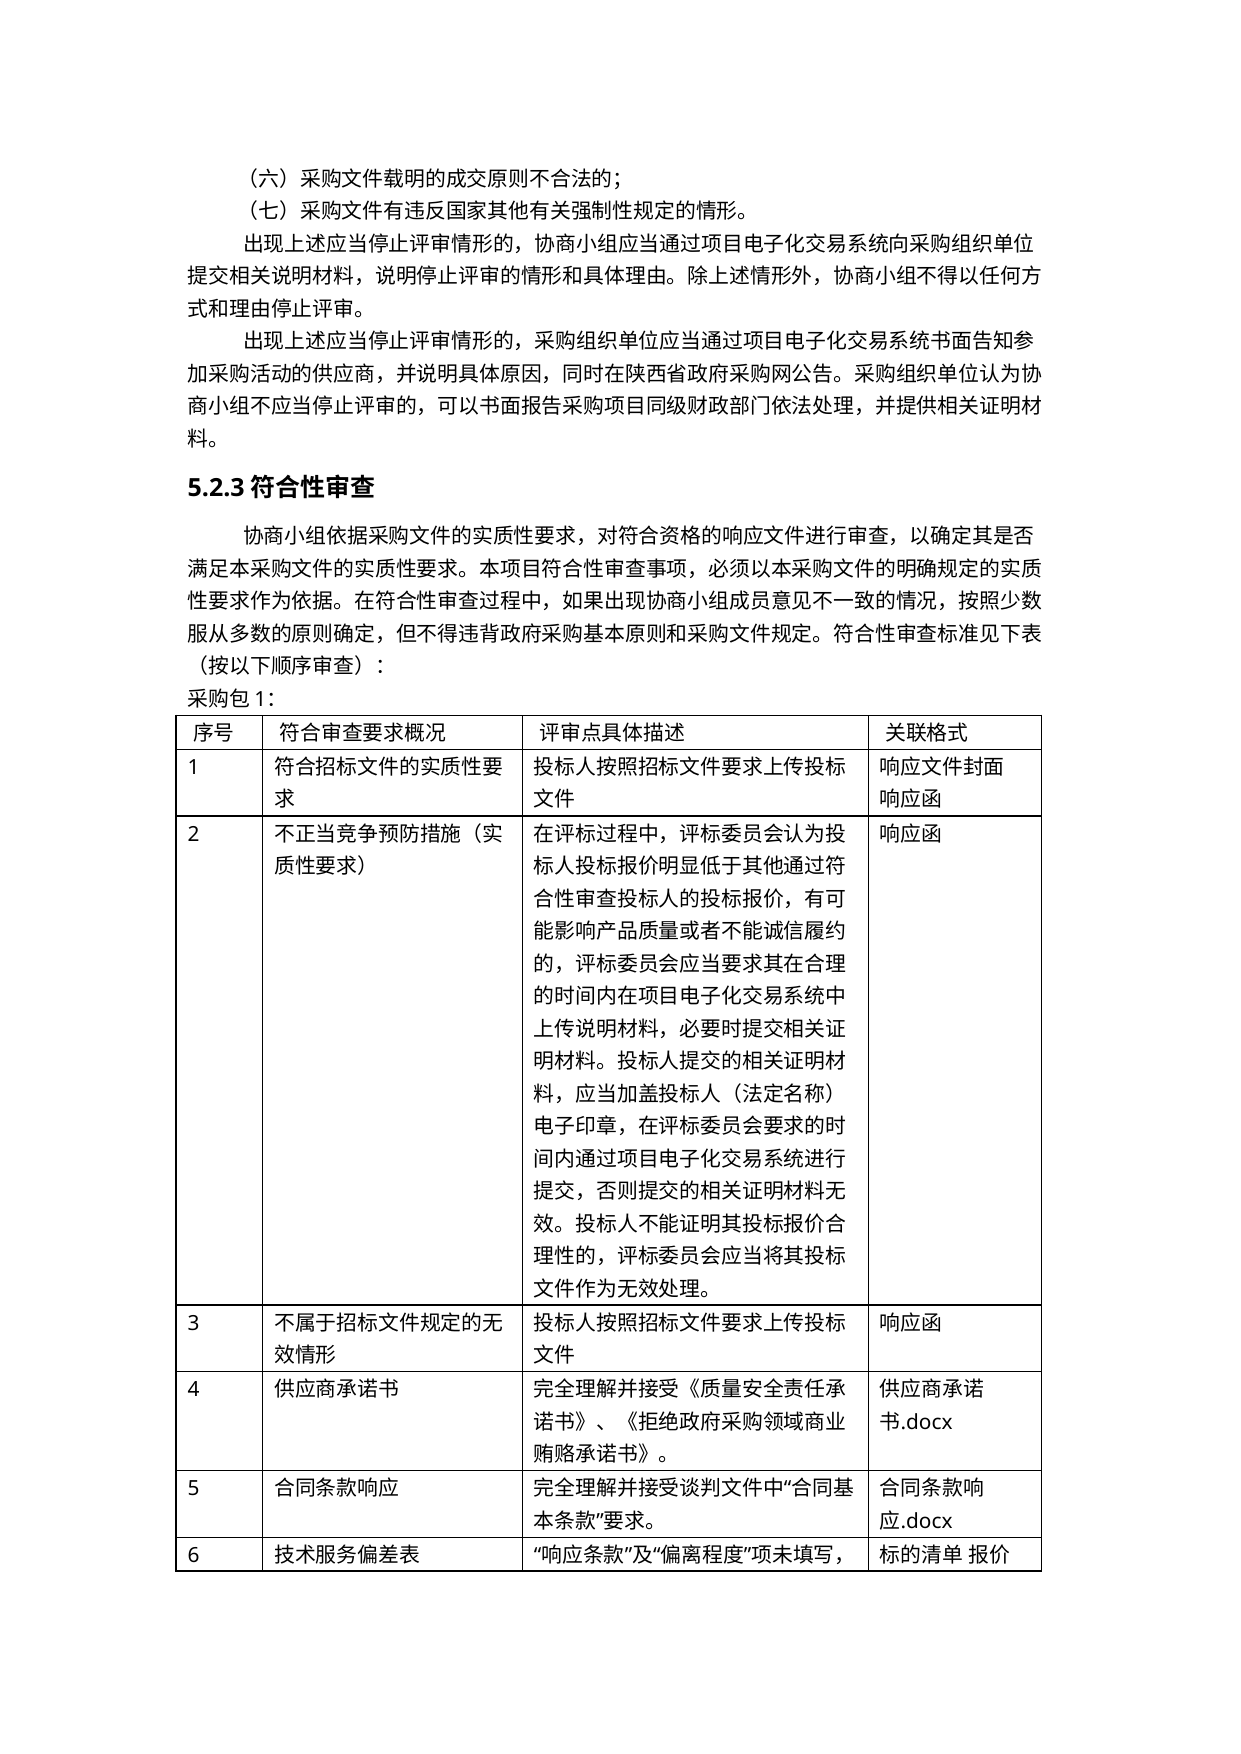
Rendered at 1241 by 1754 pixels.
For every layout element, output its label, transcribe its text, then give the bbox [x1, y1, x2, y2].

text 采购包1： [187, 682, 1053, 714]
table_header 符合审查要求概况 [263, 716, 522, 748]
table_cell 符合招标文件的实质性要求 [263, 750, 522, 815]
table_cell 响应文件封面 响应函 [869, 750, 1041, 815]
table_cell 6 [177, 1538, 262, 1570]
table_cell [869, 1538, 1041, 1570]
table_cell 完全理解并接受谈判文件中“合同基本条款”要求。 [523, 1471, 868, 1536]
table_cell 投标人按照招标文件要求上传投标文件 [523, 750, 868, 815]
text 5.2.3符合性审查 [187, 454, 1053, 519]
table_cell 完全理解并接受《质量安全责任承诺书》、《拒绝政府采购领域商业贿赂承诺书》。 [523, 1372, 868, 1470]
text 协商小组依据采购文件的实质性要求，对符合资格的响应文件进行审查，以确定其是否满足本采购文件的实质性要求。本项目符合性审查事项，必须以本采购文件的明确规定的实质性要求作为依据。在符合性审查过程中，如果出现协商小组成员意见不一致的情况，按照少数服从多数的原则确定，但不得违背政府采购基本原则和采购文件规定。符合性审查标准见下表（按以下顺序审查）： [187, 519, 1053, 682]
table_cell 不属于招标文件规定的无效情形 [263, 1306, 522, 1371]
table_cell 响应函 [869, 1306, 1041, 1371]
text （七）采购文件有违反国家其他有关强制性规定的情形。 [187, 194, 1053, 227]
table_cell 4 [177, 1372, 262, 1470]
table_cell 合同条款响应.docx [869, 1471, 1041, 1536]
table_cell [523, 1538, 868, 1570]
table_cell 3 [177, 1306, 262, 1371]
table_cell 在评标过程中，评标委员会认为投标人投标报价明显低于其他通过符合性审查投标人的投标报价，有可能影响产品质量或者不能诚信履约的，评标委员会应当要求其在合理的时间内在项目电子化交易系统中上传说明材料，必要时提交相关证明材料。投标人提交的相关证明材料，应当加盖投标人（法定名称）电子印章，在评标委员会要求的时间内通过项目电子化交易系统进行提交，否则提交的相关证明材料无效。投标人不能证明其投标报价合理性的，评标委员会应当将其投标文件作为无效处理。 [523, 817, 868, 1304]
table_cell 供应商承诺书.docx [869, 1372, 1041, 1470]
table_cell 不正当竞争预防措施（实质性要求） [263, 817, 522, 1304]
table_cell 投标人按照招标文件要求上传投标文件 [523, 1306, 868, 1371]
table_header 序号 [177, 716, 262, 748]
table_cell 技术服务偏差表 [263, 1538, 522, 1570]
table_cell 响应函 [869, 817, 1041, 1304]
table_cell 2 [177, 817, 262, 1304]
table_cell 1 [177, 750, 262, 815]
text 出现上述应当停止评审情形的，协商小组应当通过项目电子化交易系统向采购组织单位提交相关说明材料，说明停止评审的情形和具体理由。除上述情形外，协商小组不得以任何方式和理由停止评审。 [187, 227, 1053, 324]
table_cell 供应商承诺书 [263, 1372, 522, 1470]
text 出现上述应当停止评审情形的，采购组织单位应当通过项目电子化交易系统书面告知参加采购活动的供应商，并说明具体原因，同时在陕西省政府采购网公告。采购组织单位认为协商小组不应当停止评审的，可以书面报告采购项目同级财政部门依法处理，并提供相关证明材料。 [187, 324, 1053, 454]
table_cell 合同条款响应 [263, 1471, 522, 1536]
table_cell 5 [177, 1471, 262, 1536]
text （六）采购文件载明的成交原则不合法的； [187, 162, 1053, 194]
table_header 评审点具体描述 [523, 716, 868, 748]
table_header 关联格式 [869, 716, 1041, 748]
